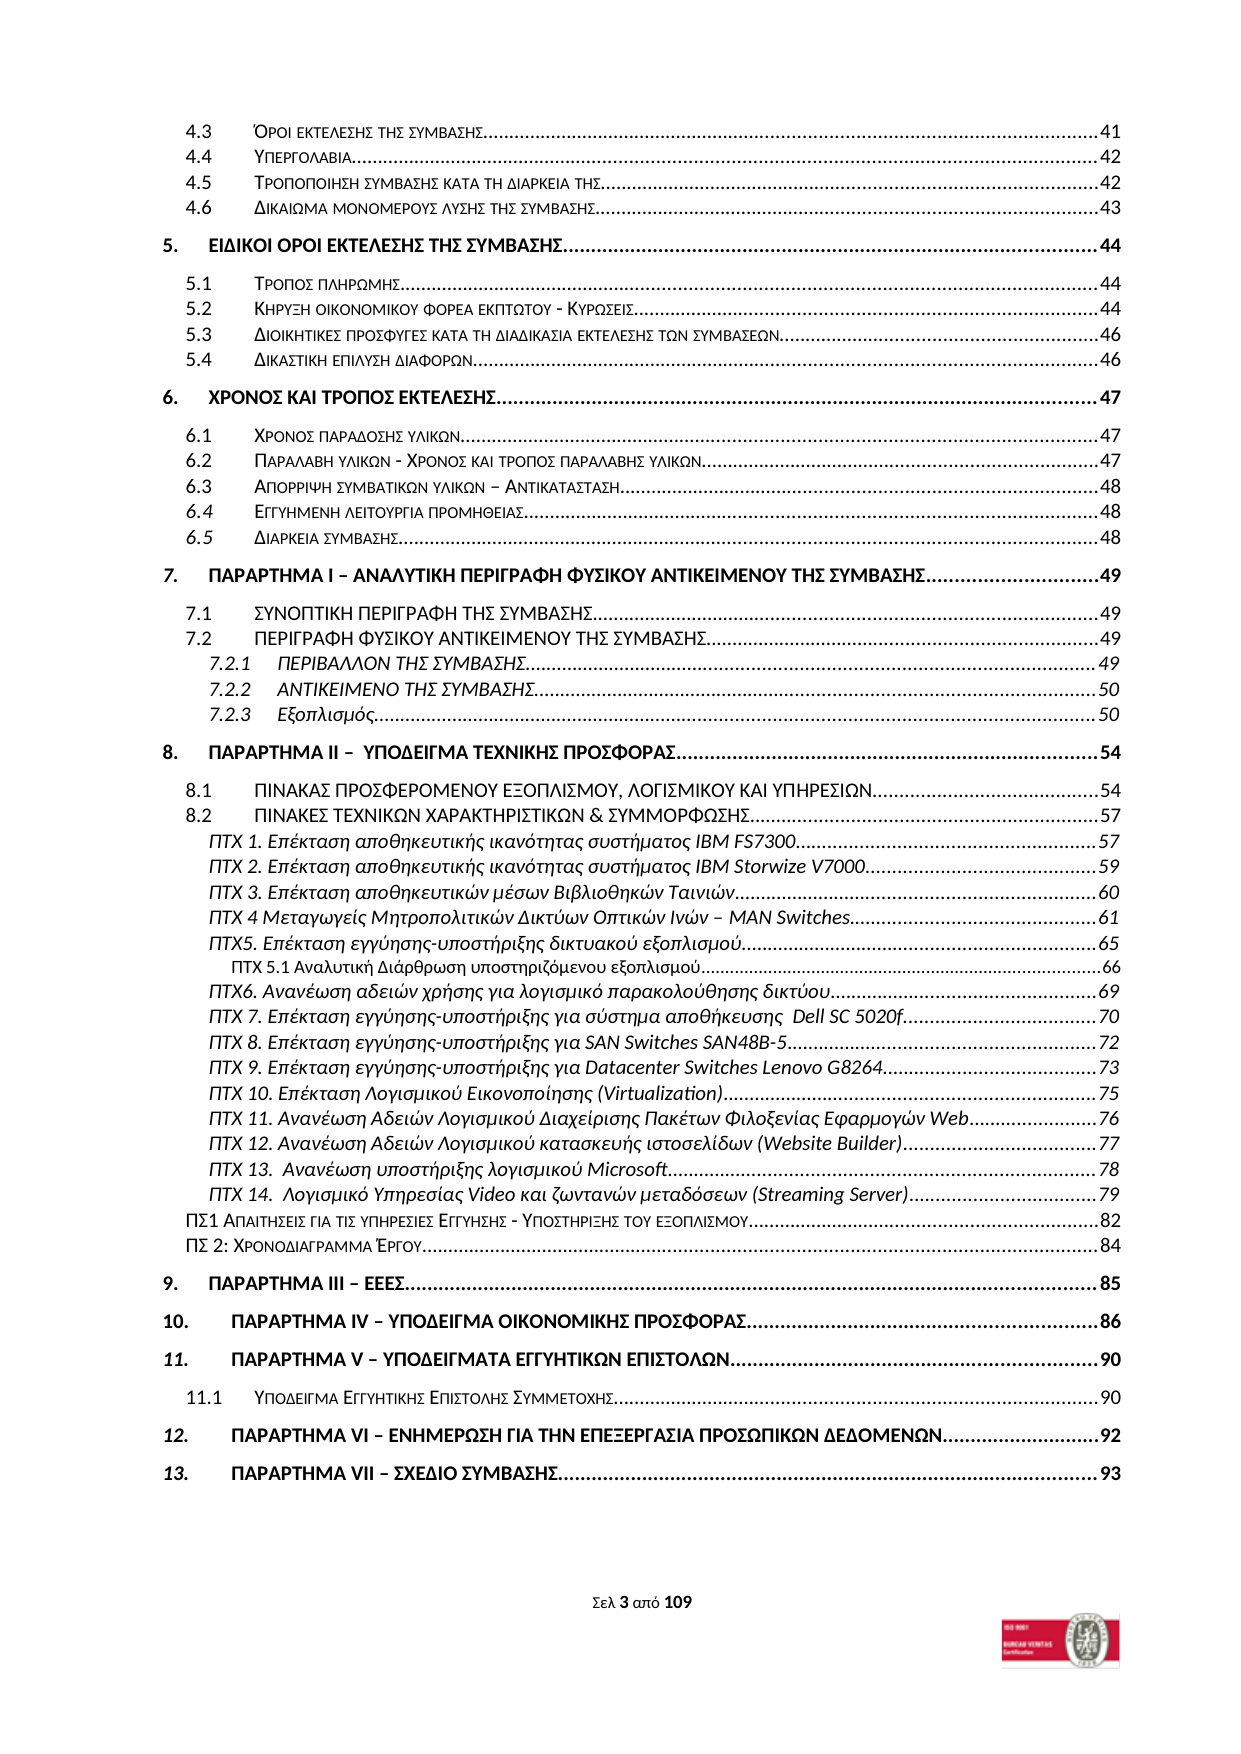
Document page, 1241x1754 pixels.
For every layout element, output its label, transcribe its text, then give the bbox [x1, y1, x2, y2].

text ΠΤΧ 7. Επέκταση εγγύησης-υποστήριξης για σύστημα αποθήκευσης Dell SC 5020f 70 [208, 1003, 1122, 1029]
text 7. ΠΑΡΑΡΤΗΜΑ Ι – ΑΝΑΛΥΤΙΚΗ ΠΕΡΙΓΡΑΦΗ ΦΥΣΙΚΟΥ ΑΝΤΙΚΕΙΜΕΝΟΥ ΤΗΣ ΣΥΜΒΑΣΗΣ 49 [162, 562, 1122, 587]
text ΠΤΧ 2. Επέκταση αποθηκευτικής ικανότητας συστήματος ΙΒΜ Storwize V7000 59 [208, 853, 1122, 879]
text ΠΤΧ6. Ανανέωση αδειών χρήσης για λογισμικό παρακολούθησης δικτύου 69 [208, 978, 1122, 1003]
text ΠΣ1 Απαιτήσεις για τις υπηρεσίες Εγγύησης - Υποστήριξης του εξοπλισμού 82 [185, 1207, 1122, 1232]
text 13. ΠΑΡΑΡΤΗΜΑ VIΙ – Σχέδιο σύμβασης 93 [162, 1460, 1122, 1485]
text 5.3 Διοικητικές προσφυγές κατά τη διαδικασία εκτέλεσης των συμβάσεων 46 [185, 321, 1122, 346]
text 5.4 Δικαστική επίλυση διαφορών 46 [185, 346, 1122, 372]
text 4.4 Υπεργολαβία 42 [185, 143, 1122, 169]
text 7.2.1 ΠΕΡΙΒΑΛΛΟΝ ΤΗΣ ΣΥΜΒΑΣΗΣ 49 [208, 651, 1122, 676]
text 6.2 Παραλαβή υλικών - Χρόνος και τρόπος παραλαβής υλικών 47 [185, 448, 1122, 473]
text 5.1 Τρόπος πληρωμής 44 [185, 270, 1122, 296]
text ΠΤΧ 11. Ανανέωση Αδειών Λογισμικού Διαχείρισης Πακέτων Φιλοξενίας Εφαρμογών Web 76 [208, 1105, 1122, 1131]
text 5.2 Κήρυξη οικονομικού φορέα εκπτώτου - Κυρώσεις 44 [185, 296, 1122, 321]
text ΠΤΧ 1. Επέκταση αποθηκευτικής ικανότητας συστήματος IBM FS7300 57 [208, 828, 1122, 853]
text 7.1 ΣΥΝΟΠΤΙΚΗ ΠΕΡΙΓΡΑΦΗ ΤΗΣ ΣΥΜΒΑΣΗΣ 49 [185, 600, 1122, 625]
text 6.4 Εγγυημένη λειτουργία προμήθειας 48 [185, 498, 1122, 524]
text 5. ΕΙΔΙΚΟΙ ΟΡΟΙ ΕΚΤΕΛΕΣΗΣ ΤΗΣ ΣΥΜΒΑΣΗΣ 44 [162, 232, 1122, 258]
text ΠΤΧ 5.1 Αναλυτική Διάρθρωση υποστηριζόμενου εξοπλισμού 66 [231, 955, 1122, 978]
text 6.3 Απόρριψη συμβατικών υλικών – Αντικατάσταση 48 [185, 473, 1122, 498]
text 4.6 Δικαίωμα μονομερούς λύσης της σύμβασης 43 [185, 194, 1122, 220]
text 7.2 ΠΕΡΙΓΡΑΦΗ ΦΥΣΙΚΟΥ ΑΝΤΙΚΕΙΜΕΝΟΥ ΤΗΣ ΣΥΜΒΑΣΗΣ 49 [185, 625, 1122, 651]
text ΠΤΧ 14. Λογισμικό Υπηρεσίας Video και ζωντανών μεταδόσεων (Streaming Server) 79 [208, 1181, 1122, 1207]
picture [1001, 1613, 1123, 1670]
text ΠΤΧ 12. Ανανέωση Αδειών Λογισμικού κατασκευής ιστοσελίδων (Website Builder) 77 [208, 1131, 1122, 1156]
text 9. ΠΑΡΑΡΤΗΜΑ ΙΙI – ΕΕΕΣ 85 [162, 1270, 1122, 1296]
text 7.2.3 Εξοπλισμός 50 [208, 701, 1122, 727]
text ΠΤΧ 10. Επέκταση Λογισμικού Εικονοποίησης (Virtualization) 75 [208, 1080, 1122, 1105]
text 6.1 Χρόνος παράδοσης υλικών 47 [185, 422, 1122, 448]
text 4.3 Όροι εκτέλεσης της σύμβασης 41 [185, 118, 1122, 143]
text 6.5 Διάρκεια σύμβασης 48 [185, 524, 1122, 549]
text ΠΣ 2: Χρονοδιάγραμμα Έργου 84 [185, 1232, 1122, 1258]
text ΠΤΧ5. Επέκταση εγγύησης-υποστήριξης δικτυακού εξοπλισμού 65 [208, 930, 1122, 955]
text 4.5 Τροποποίηση σύμβασης κατά τη διάρκειά της 42 [185, 169, 1122, 194]
text ΠΤΧ 8. Επέκταση εγγύησης-υποστήριξης για SAN Switches SAN48B-5 72 [208, 1029, 1122, 1054]
text ΠΤΧ 13. Ανανέωση υποστήριξης λογισμικού Microsoft 78 [208, 1156, 1122, 1181]
text 8.1 ΠΙΝΑΚΑΣ ΠΡΟΣΦΕΡΟΜΕΝΟΥ ΕΞΟΠΛΙΣΜΟΥ, ΛΟΓΙΣΜΙΚΟΥ ΚΑΙ ΥΠΗΡΕΣΙΩΝ 54 [185, 777, 1122, 803]
text 8. ΠΑΡΑΡΤΗΜΑ ΙΙ – ΥΠΟΔΕΙΓΜΑ ΤΕΧΝΙΚΗΣ ΠΡΟΣΦΟΡΑΣ 54 [162, 739, 1122, 765]
text ΠΤΧ 4 Μεταγωγείς Μητροπολιτικών Δικτύων Οπτικών Ινών – MAN Switches 61 [208, 904, 1122, 930]
text ΠΤΧ 9. Επέκταση εγγύησης-υποστήριξης για Datacenter Switches Lenovo G8264 73 [208, 1054, 1122, 1080]
text 11.1 Υπόδειγμα Εγγυητικής Επιστολής Συμμετοχής 90 [185, 1384, 1122, 1409]
text 12. ΠΑΡΑΡΤΗΜΑ VI – Ενημέρωση για την επεξεργασία προσωπικών δεδομένων 92 [162, 1422, 1122, 1447]
text 6. ΧΡΟΝΟΣ ΚΑΙ ΤΡΟΠΟΣ ΕΚΤΕΛΕΣΗΣ 47 [162, 384, 1122, 410]
text 7.2.2 ΑΝΤΙΚΕΙΜΕΝΟ ΤΗΣ ΣΥΜΒΑΣΗΣ 50 [208, 676, 1122, 701]
text 11. ΠΑΡΑΡΤΗΜΑ V – ΥΠΟΔΕΙΓΜΑΤΑ ΕΓΓΥΗΤΙΚΩΝ ΕΠΙΣΤΟΛΩΝ 90 [162, 1346, 1122, 1371]
text 8.2 ΠΙΝΑΚΕΣ ΤΕΧΝΙΚΩΝ ΧΑΡΑΚΤΗΡΙΣΤΙΚΩΝ & ΣΥΜΜΟΡΦΩΣΗΣ 57 [185, 803, 1122, 828]
text ΠΤΧ 3. Επέκταση αποθηκευτικών μέσων Βιβλιοθηκών Ταινιών 60 [208, 879, 1122, 904]
text 10. ΠΑΡΑΡΤΗΜΑ IV – ΥΠΟΔΕΙΓΜΑ ΟΙΚΟΝΟΜΙΚΗΣ ΠΡΟΣΦΟΡΑΣ 86 [162, 1308, 1122, 1333]
